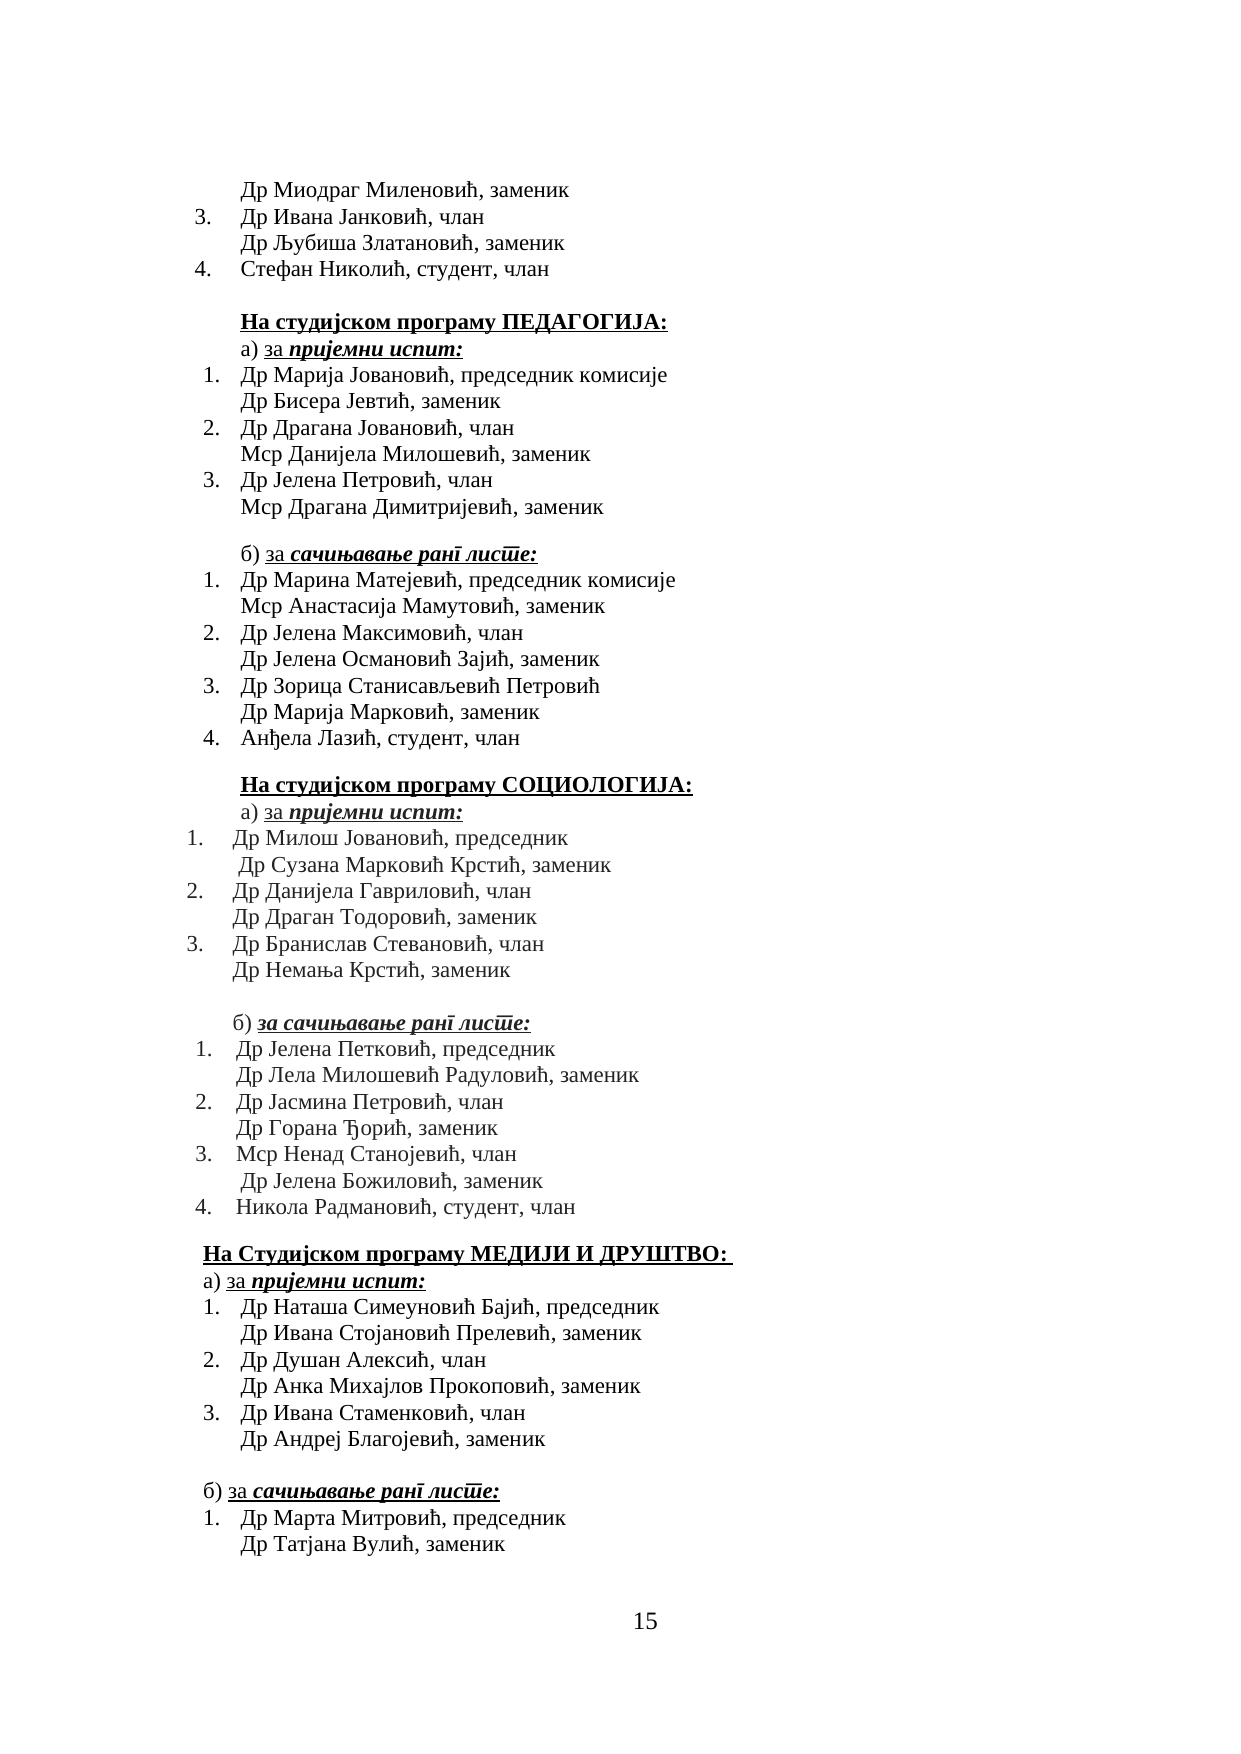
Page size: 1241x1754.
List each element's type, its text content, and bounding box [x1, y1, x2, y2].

list Др Јелена Максимовић, члан [203, 619, 1125, 645]
list Др Наташа Симеуновић Бајић, председник [203, 1293, 1125, 1319]
list Мср Данијела Милошевић, заменик [240, 440, 1125, 466]
list Др Марија Марковић, заменик [240, 698, 1125, 724]
list Др Јелена Божиловић, заменик [240, 1167, 1125, 1193]
list Др Данијела Гавриловић, члан [195, 877, 1125, 903]
list Др Марта Митровић, председник [203, 1504, 1125, 1530]
text а) за пријемни испит: [240, 798, 1125, 824]
list Мср Ненад Станојевић, члан [195, 1141, 1125, 1167]
text Др Драган Тодоровић, заменик [232, 903, 1125, 930]
list Др Андреј Благојевић, заменик [240, 1425, 1125, 1451]
list Мср Анастасија Мамутовић, заменик [240, 593, 1125, 619]
list Др Анка Михајлов Прокоповић, заменик [240, 1372, 1125, 1398]
list Др Душан Алексић, члан [203, 1346, 1125, 1372]
list Др Зорица Станисављевић Петровић [203, 672, 1125, 698]
text Др Миодраг Миленовић, заменик [240, 176, 1125, 203]
list Анђела Лазић, студент, члан [203, 724, 1125, 751]
list Др Бранислав Стевановић, члан [195, 930, 1125, 956]
list Др Горана Ђорић, заменик [236, 1114, 1125, 1141]
list Никола Радмановић, студент, члан [195, 1193, 1125, 1219]
text Др Сузана Марковић Крстић, заменик [232, 851, 1125, 877]
text На студијском програму ПЕДАГОГИЈА: [240, 308, 1125, 334]
text б) за сачињавање ранг листе: [203, 1478, 1125, 1504]
text а) за пријемни испит: [203, 1267, 1125, 1293]
text а) за пријемни испит: [240, 334, 1125, 361]
text Др Немања Крстић, заменик [232, 956, 1125, 982]
text Др Љубиша Златановић, заменик [240, 229, 1125, 256]
list Др Марија Јовановић, председник комисије [203, 361, 1125, 387]
list Др Јелена Петковић, председник [195, 1035, 1125, 1061]
text б) за сачињавање ранг листе: [240, 540, 1125, 566]
list Др Драгана Јовановић, члан [203, 414, 1125, 440]
list Др Марина Матејевић, председник комисије [203, 566, 1125, 593]
list Др Ивана Стојановић Прелевић, заменик [240, 1319, 1125, 1346]
list Мср Драгана Димитријевић, заменик [240, 493, 1125, 519]
list Др Ивана Јанковић, члан [203, 203, 1125, 229]
list Др Милош Јовановић, председник [195, 824, 1125, 851]
list Др Бисера Јевтић, заменик [240, 387, 1125, 414]
text На студијском програму СОЦИОЛОГИЈА: [240, 772, 1125, 798]
list Др Лела Милошевић Радуловић, заменик [236, 1061, 1125, 1088]
list Др Јелена Петровић, члан [203, 466, 1125, 493]
text б) за сачињавање ранг листе: [232, 1009, 1125, 1035]
list Др Ивана Стаменковић, члан [203, 1398, 1125, 1425]
list Др Јелена Османовић Зајић, заменик [240, 645, 1125, 672]
list Стефан Николић, студент, члан [203, 256, 1125, 282]
list Др Татјана Вулић, заменик [240, 1530, 1125, 1557]
list Др Јасмина Петровић, члан [195, 1088, 1125, 1114]
text На Студијском програму МЕДИЈИ И ДРУШТВО: [203, 1240, 1125, 1267]
